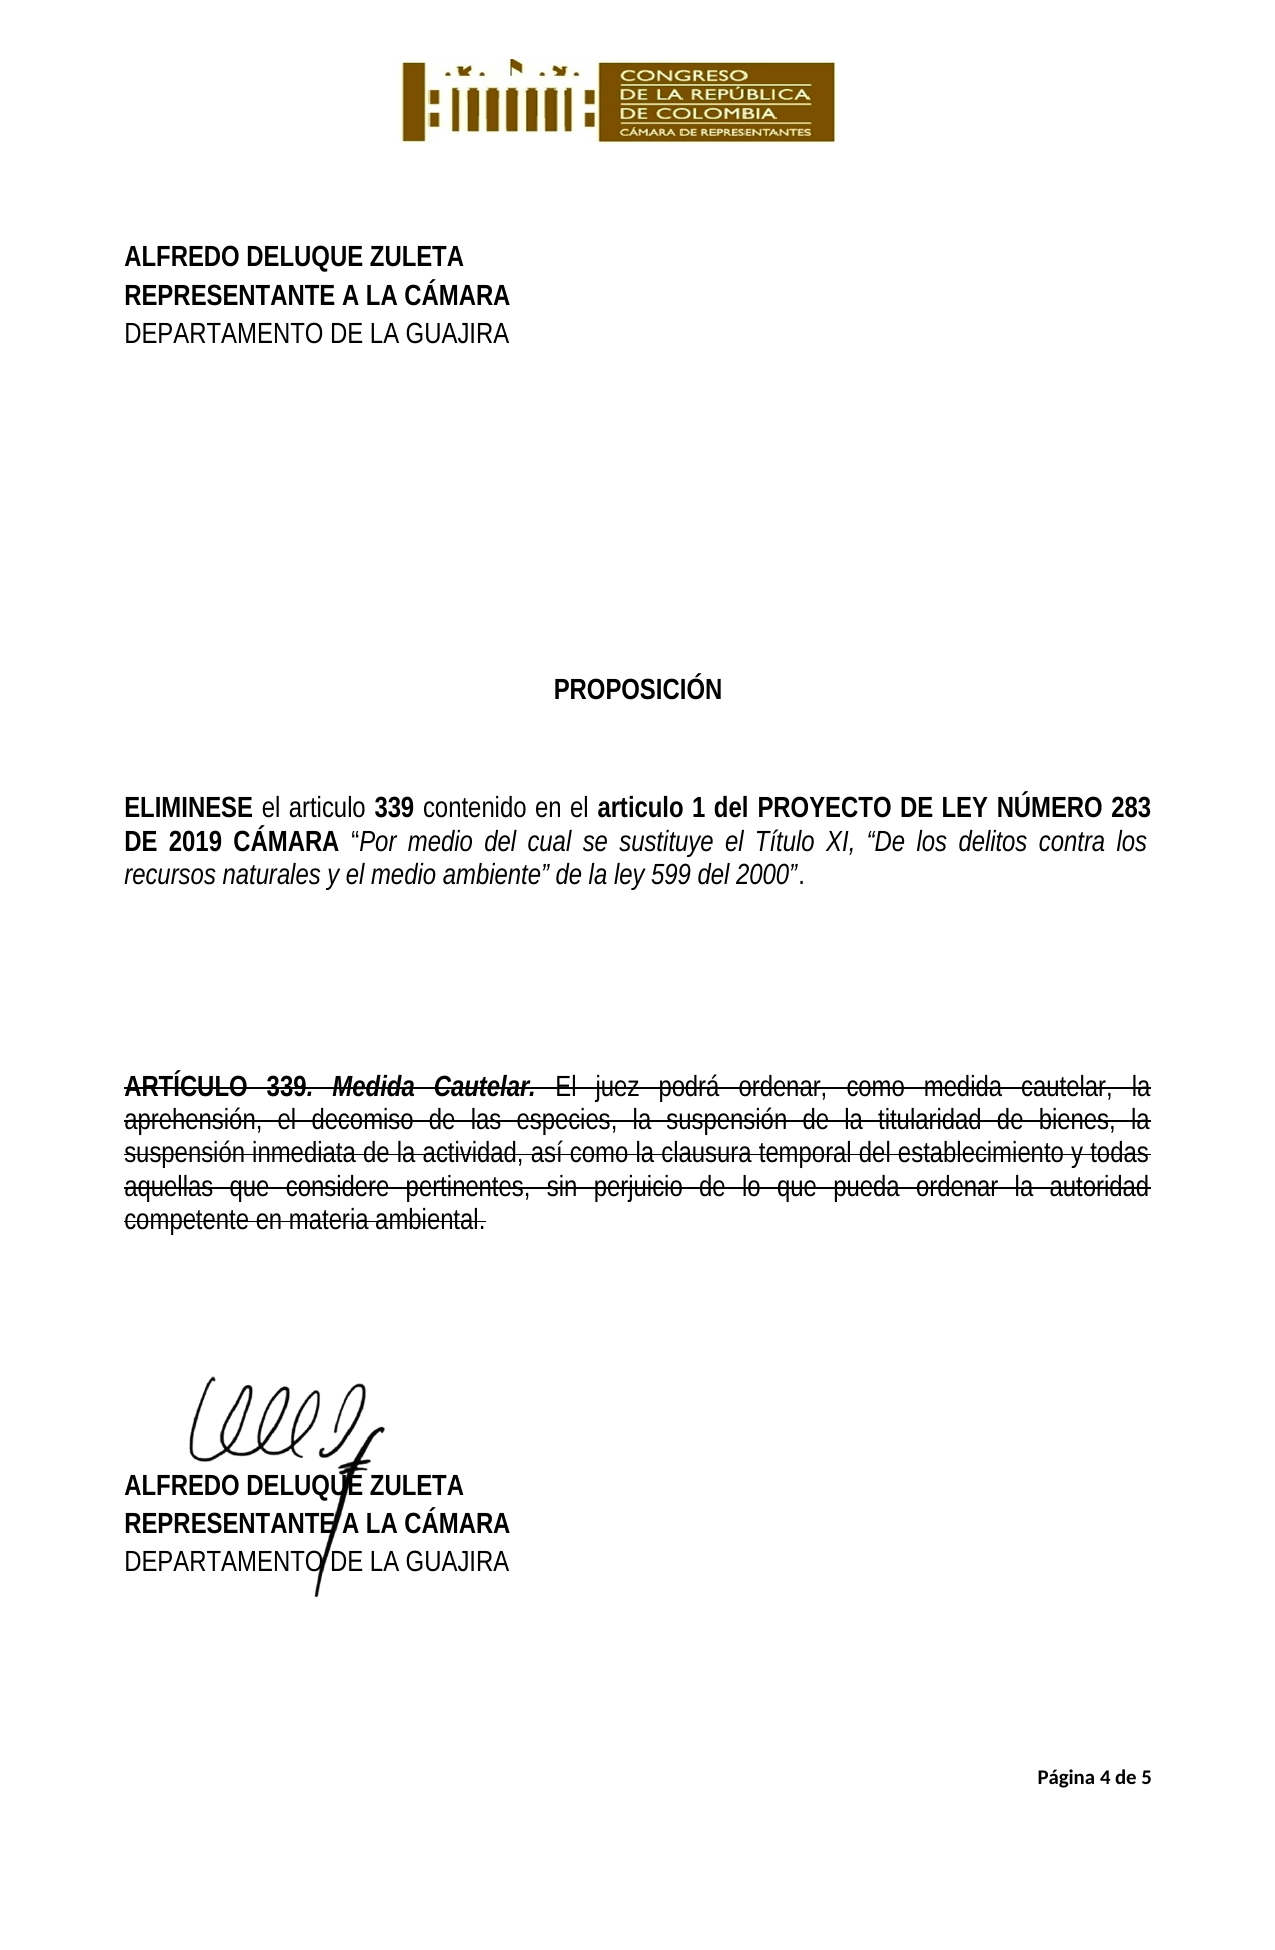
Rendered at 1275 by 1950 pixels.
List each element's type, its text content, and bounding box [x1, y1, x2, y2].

picture [157, 1353, 426, 1468]
text ARTÍCULO 339. Medida Cautelar. El juez podrá ordenar, como medida cautelar, la aprehensión, el decomiso de las especies, la suspensión de la titularidad de bienes, la suspensión inmediata de la actividad, así como la clausura temporal del establecimiento y todas aquellas que considere pertinentes, sin perjuicio de lo que pueda ordenar la autoridad competente en materia ambiental. [124, 1069, 1152, 1236]
text ALFREDO DELUQUE ZULETA REPRESENTANTE A LA CÁMARA DEPARTAMENTO DE LA GUAJIRA [124, 239, 1152, 350]
text PROPOSICIÓN [124, 672, 1152, 706]
text ALFREDO DELUQUE ZULETA REPRESENTANTE A LA CÁMARA DEPARTAMENTO DE LA GUAJIRA [124, 1468, 1152, 1578]
picture [398, 59, 840, 144]
text ELIMINESE el articulo 339 contenido en el articulo 1 del PROYECTO DE LEY NÚMERO 283 DE 2019 CÁMARA “Por medio del cual se sustituye el Título XI, “De los delitos contra los recursos naturales y el medio ambiente” de la ley 599 del 2000”. [124, 791, 1152, 891]
picture [157, 1578, 426, 1610]
